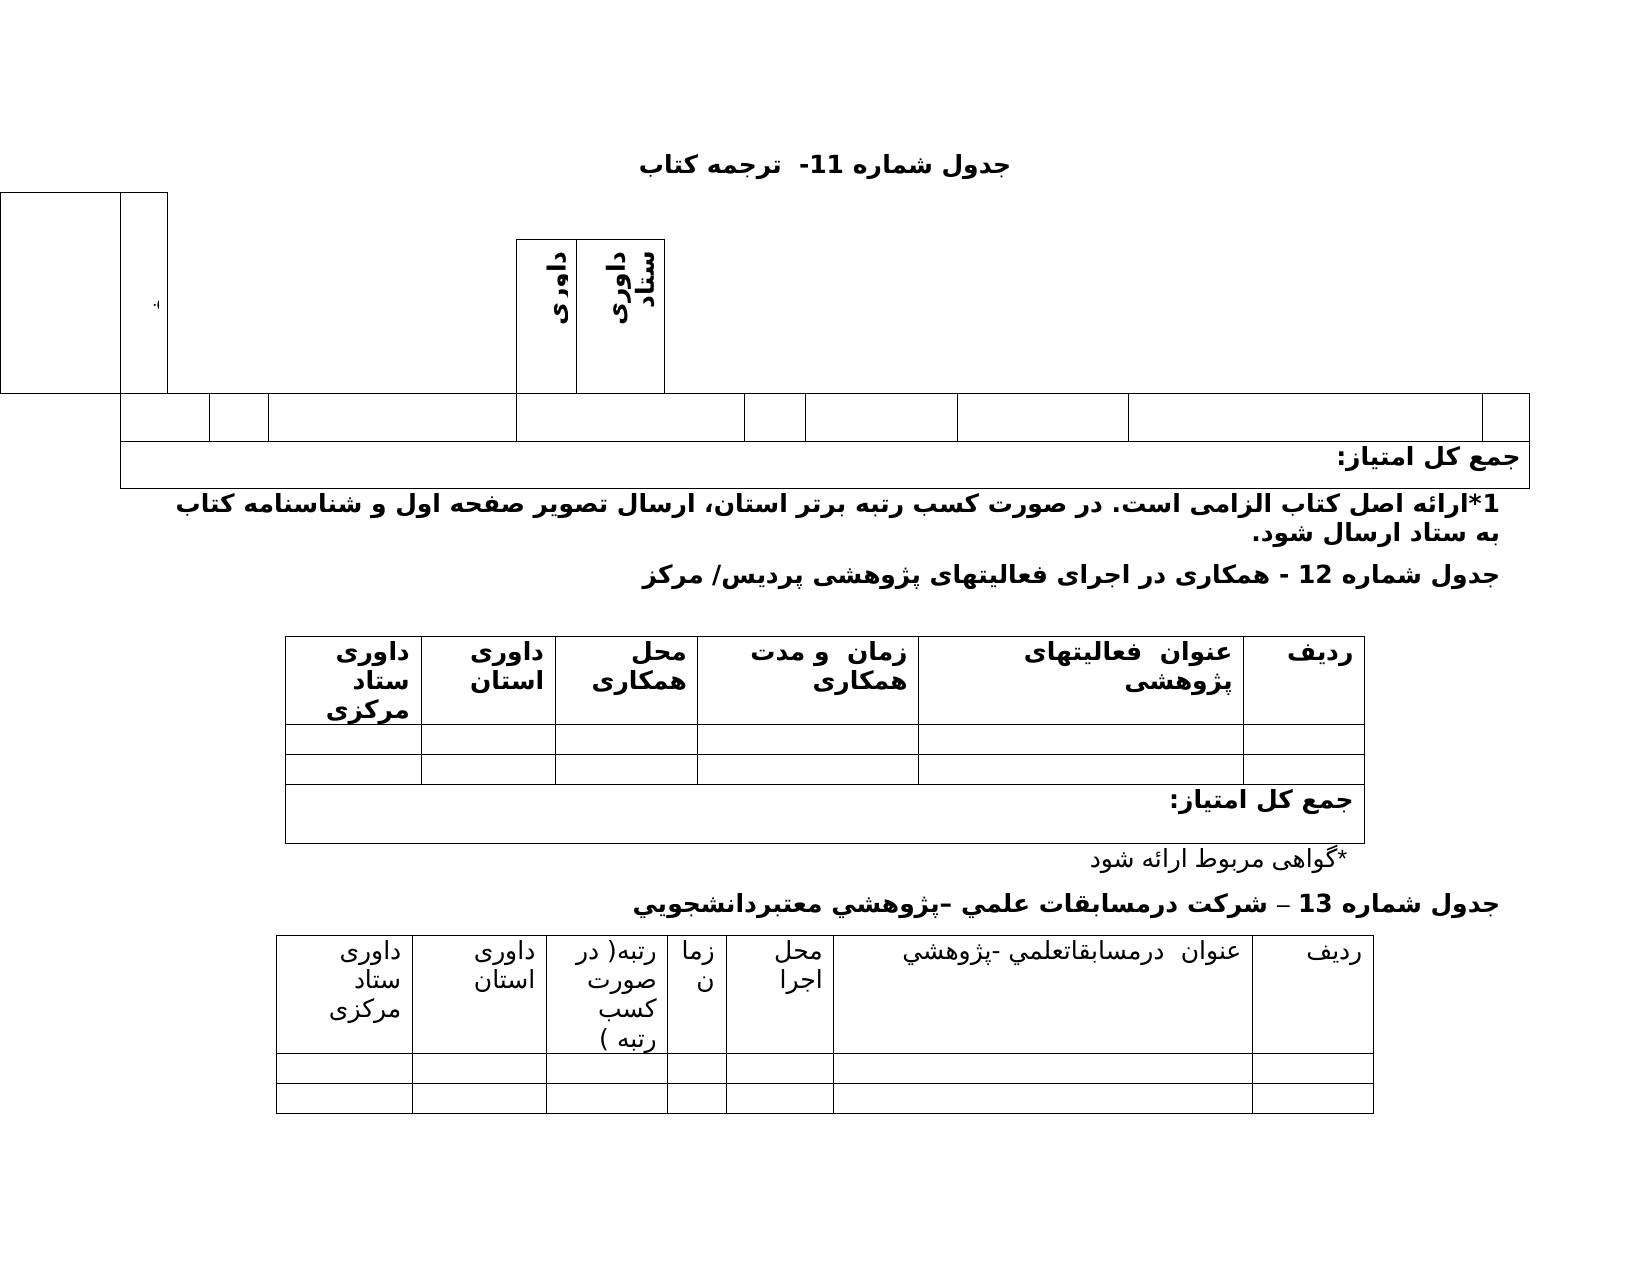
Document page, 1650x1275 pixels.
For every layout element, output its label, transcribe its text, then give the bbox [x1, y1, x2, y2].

table_header ردیف [1244, 637, 1364, 724]
table_cell [556, 725, 697, 754]
table_cell [958, 394, 1128, 441]
text جدول شماره 13 – شركت درمسابقات علمي –پژوهشي معتبردانشجويي [150, 889, 1500, 919]
table_header داوری استان [422, 637, 555, 724]
table_cell [1253, 1084, 1373, 1113]
table_cell [422, 725, 555, 754]
table_cell [210, 394, 268, 441]
table_cell [413, 1054, 546, 1083]
table_cell [698, 755, 918, 784]
table_cell [286, 755, 421, 784]
table_cell [919, 725, 1243, 754]
table_header زمان و مدت همکاری [698, 637, 918, 724]
table_cell [727, 1084, 833, 1113]
table_header عنوان فعالیتهای پژوهشی [919, 637, 1243, 724]
table_cell [547, 1084, 667, 1113]
table_cell [698, 725, 918, 754]
table_cell [1244, 725, 1364, 754]
table_header رديف [121, 193, 167, 393]
table_cell [121, 394, 209, 441]
table_cell [745, 394, 805, 441]
table_header زمان [668, 936, 726, 1053]
table_header ردیف [1253, 936, 1373, 1053]
table_cell داوری استان [517, 240, 576, 393]
table_cell جمع کل امتیاز: [286, 785, 1364, 843]
table_cell [806, 394, 957, 441]
text جدول شماره 11- ترجمه كتاب [150, 150, 1500, 179]
text جدول شماره 12 - همکاری در اجرای فعالیتهای پژوهشی پردیس/ مرکز [150, 560, 1500, 589]
table_cell [547, 1054, 667, 1083]
table_cell [269, 394, 516, 441]
table_cell [919, 755, 1243, 784]
table_header داوری ستاد مرکزی [277, 936, 412, 1053]
text 1*ارائه اصل کتاب الزامی است. در صورت کسب رتبه برتر استان، ارسال تصویر صفحه اول و شناسنامه کتاب به ستاد ارسال شود. [150, 489, 1500, 548]
table_cell [413, 1084, 546, 1113]
table_cell [517, 394, 744, 441]
table_cell [727, 1054, 833, 1083]
table_cell [1253, 1054, 1373, 1083]
table_cell داوری ستاد مرکزی [577, 240, 664, 393]
table_cell [668, 1054, 726, 1083]
table_header عنوان درمسابقاتعلمي -پژوهشي [834, 936, 1252, 1053]
table_cell [1483, 394, 1529, 441]
table_cell [422, 755, 555, 784]
text *گواهی مربوط ارائه شود [150, 844, 1500, 873]
table_cell جمع کل امتیاز: [121, 442, 1529, 488]
table_cell [834, 1054, 1252, 1083]
table_cell [277, 1084, 412, 1113]
table_header محل اجرا [727, 936, 833, 1053]
table_cell [277, 1054, 412, 1083]
table_cell [556, 755, 697, 784]
table_cell [1244, 755, 1364, 784]
table_cell [834, 1084, 1252, 1113]
table_header داوری ستاد مرکزی [286, 637, 421, 724]
table_cell [1129, 394, 1482, 441]
table_header داوری استان [413, 936, 546, 1053]
table_header محل همکاری [556, 637, 697, 724]
table_header رتبه( در صورت کسب رتبه ) [547, 936, 667, 1053]
table_cell [286, 725, 421, 754]
table_cell [668, 1084, 726, 1113]
